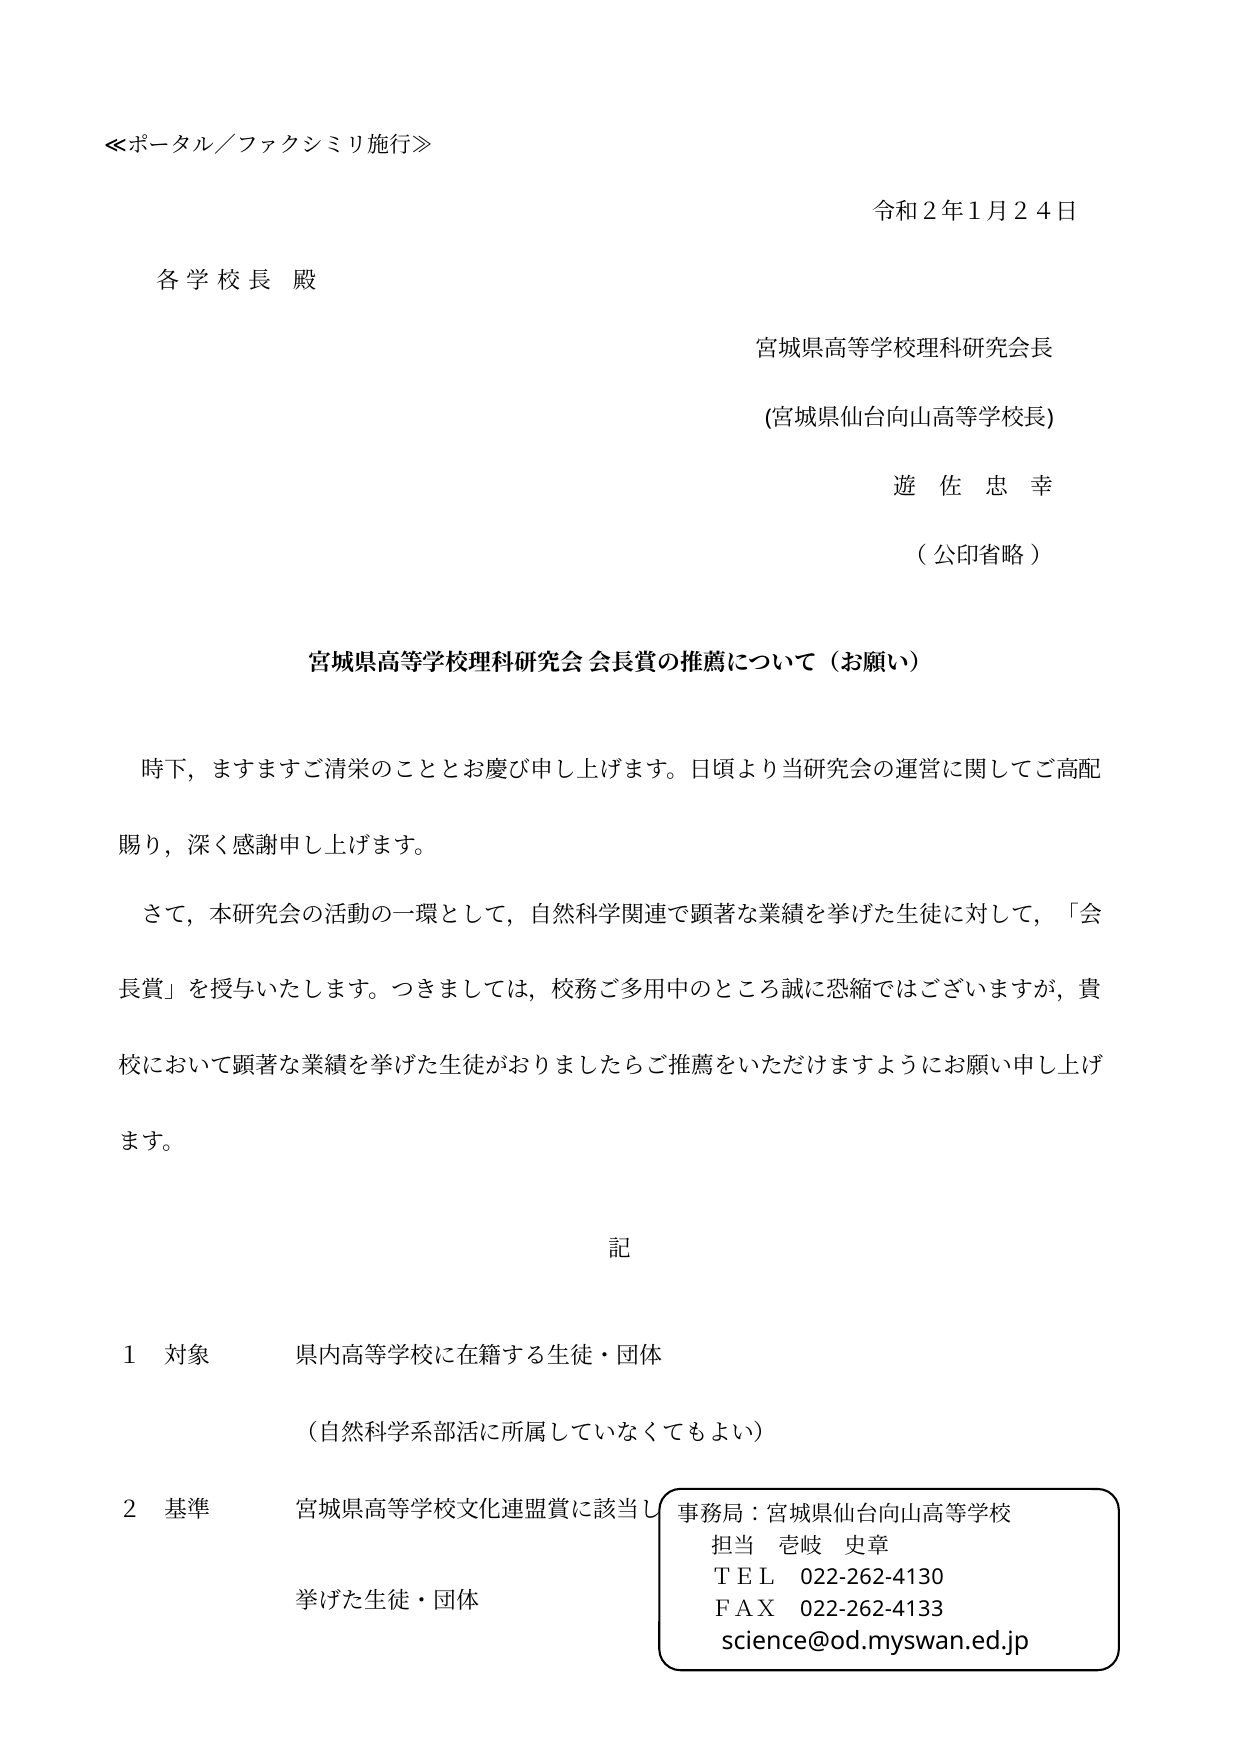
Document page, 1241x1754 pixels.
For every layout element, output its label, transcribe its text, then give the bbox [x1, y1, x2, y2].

text 宮城県高等学校理科研究会 会長賞の推薦について（お願い） [118, 630, 1122, 691]
text 記 [118, 1216, 1122, 1277]
text （ 公印省略 ） [118, 523, 1053, 584]
text ２ 基準 宮城県高等学校文化連盟賞に該当しない研究のうち，全国レベルで顕著な業績を挙げた生徒・団体 [118, 1477, 1122, 1629]
text 時下，ますますご清栄のこととお慶び申し上げます。日頃より当研究会の運営に関してご高配賜り，深く感謝申し上げます。 [118, 737, 1122, 873]
text 各学校長 殿 [118, 248, 1122, 308]
text （自然科学系部活に所属していなくてもよい） [118, 1400, 1122, 1461]
text １ 対象 県内高等学校に在籍する生徒・団体 [118, 1323, 1122, 1383]
text (宮城県仙台向山高等学校長) [118, 386, 1053, 446]
text 遊 佐 忠 幸 [118, 454, 1053, 515]
text さて，本研究会の活動の一環として，自然科学関連で顕著な業績を挙げた生徒に対して，「会長賞」を授与いたします。つきましては，校務ご多用中のところ誠に恐縮ではございますが，貴校において顕著な業績を挙げた生徒がおりましたらご推薦をいただけますようにお願い申し上げます。 [118, 882, 1122, 1169]
text 令和２年１月２４日 [118, 179, 1078, 239]
text 宮城県高等学校理科研究会長 [118, 317, 1053, 377]
